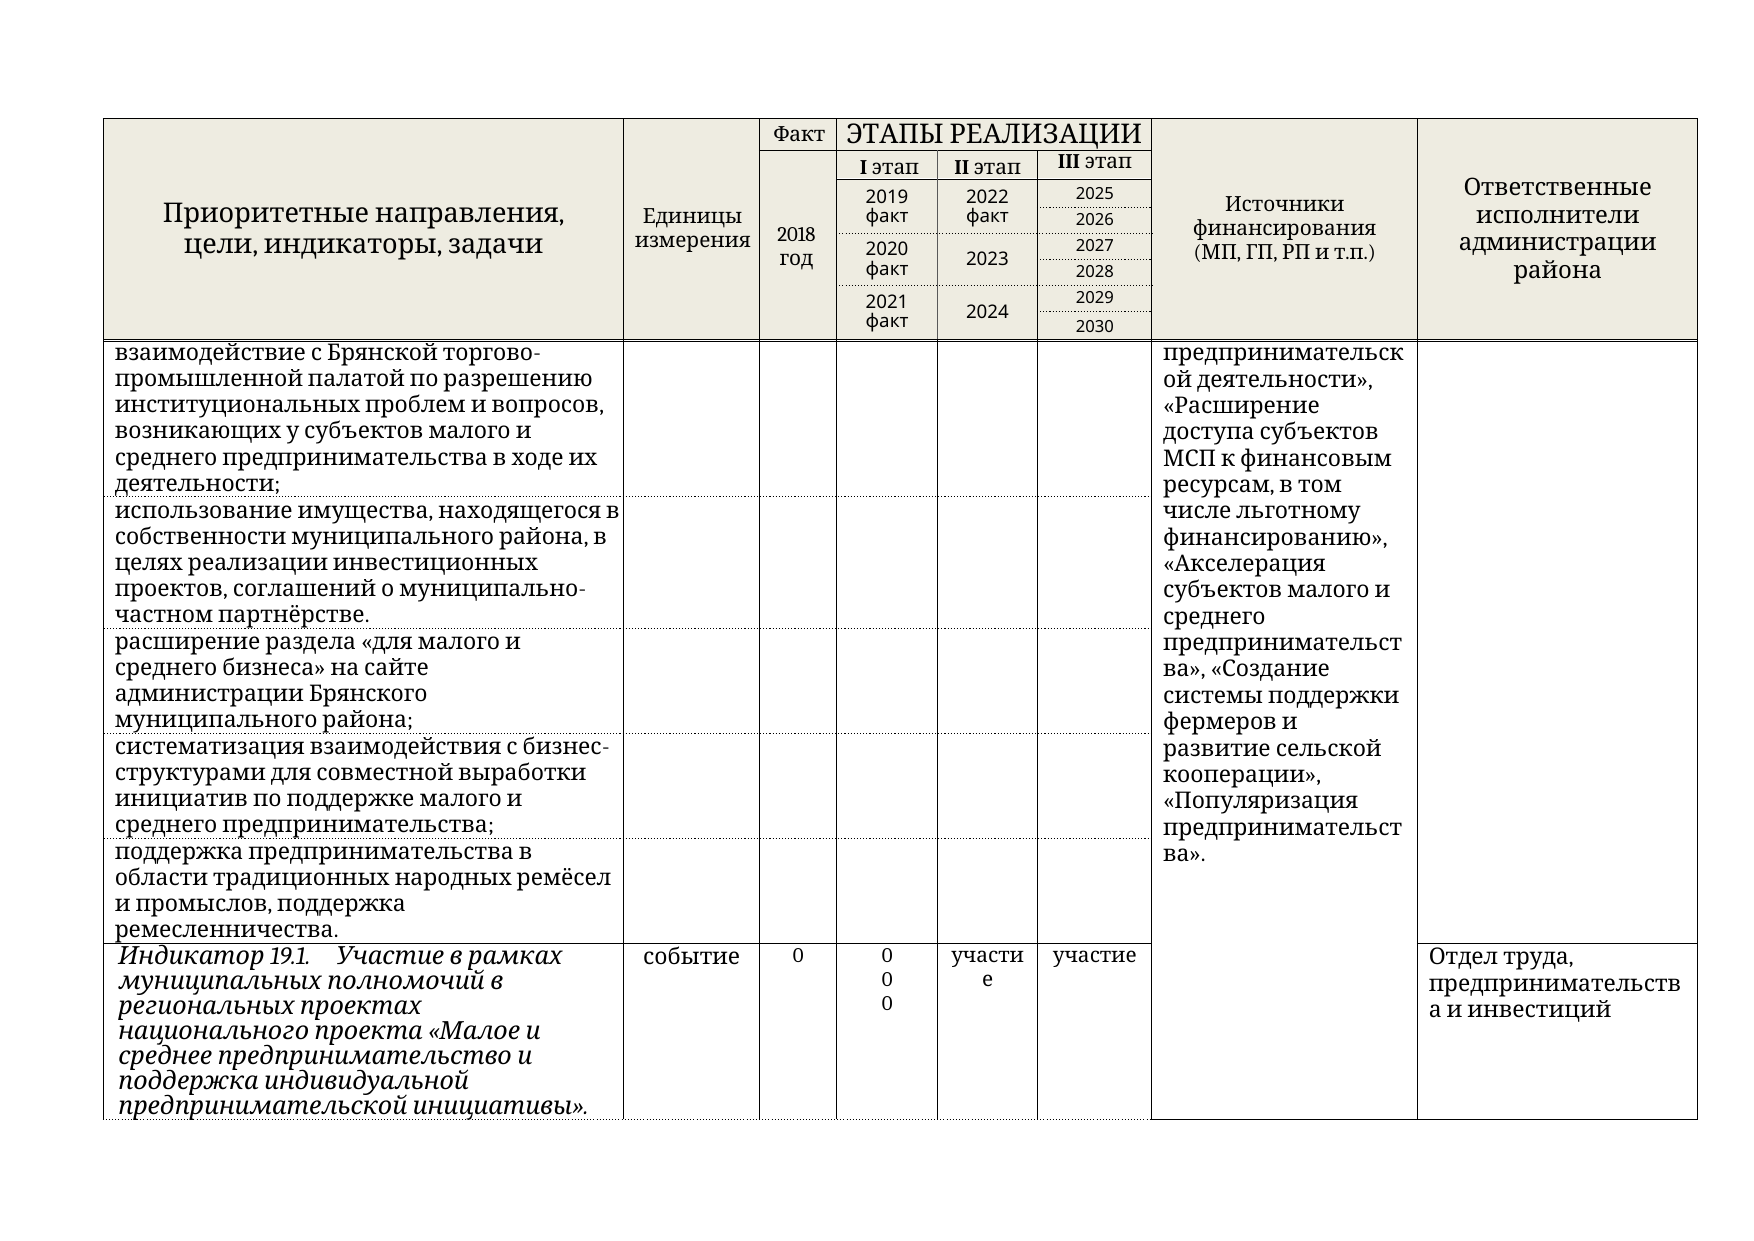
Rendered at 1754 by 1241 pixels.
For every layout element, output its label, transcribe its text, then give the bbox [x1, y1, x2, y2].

table_cell [624, 733, 759, 838]
table_cell 2028 [1038, 259, 1151, 285]
table_cell [837, 342, 937, 496]
table_header Приоритетные направления, цели, индикаторы, задачи [104, 119, 623, 339]
table_cell 2021 факт [837, 285, 937, 339]
table_cell 2023 [938, 233, 1037, 285]
table_cell участие [938, 944, 1037, 1119]
table_header Ответственные исполнители администрации района [1418, 119, 1697, 339]
table_cell поддержка предпринимательства в области традиционных народных ремёсел и промыслов, поддержка ремесленничества. [104, 838, 623, 943]
table_cell [1038, 342, 1151, 496]
table_cell 2025 [1038, 180, 1151, 207]
table_header Единицы измерения [624, 119, 759, 339]
table_cell [837, 838, 937, 943]
table_header ЭТАПЫ РЕАЛИЗАЦИИ [837, 119, 1151, 150]
table_cell 2030 [1038, 311, 1151, 339]
table_cell 2022 факт [938, 180, 1037, 233]
table_cell [938, 838, 1037, 943]
table_cell взаимодействие с Брянской торгово-промышленной палатой по разрешению институциональных проблем и вопросов, возникающих у субъектов малого и среднего предпринимательства в ходе их деятельности; [104, 342, 623, 496]
table_cell событие [624, 944, 759, 1119]
table_header Факт [760, 119, 836, 150]
table_cell [760, 628, 836, 733]
table_cell 2029 [1038, 285, 1151, 311]
table_cell III этап [1038, 151, 1151, 178]
table_cell [624, 342, 759, 496]
table_cell [938, 496, 1037, 627]
table_cell [1038, 733, 1151, 838]
table_cell [624, 496, 759, 627]
table_cell систематизация взаимодействия с бизнес-структурами для совместной выработки инициатив по поддержке малого и среднего предпринимательства; [104, 733, 623, 838]
table_cell 2020 факт [837, 233, 937, 285]
table_cell расширение раздела «для малого и среднего бизнеса» на сайте администрации Брянского муниципального района; [104, 628, 623, 733]
table_cell [624, 628, 759, 733]
table_cell 2024 [938, 285, 1037, 339]
table_cell 0 0 0 [837, 944, 937, 1119]
table_cell [1038, 496, 1151, 627]
table_cell использование имущества, находящегося в собственности муниципального района, в целях реализации инвестиционных проектов, соглашений о муниципально-частном партнёрстве. [104, 496, 623, 627]
table_cell [938, 628, 1037, 733]
table_cell [760, 733, 836, 838]
table_cell 2019 факт [837, 180, 937, 233]
table_cell [938, 342, 1037, 496]
table_cell Отдел труда, предпринимательства и инвестиций [1418, 944, 1697, 1119]
table_cell [760, 342, 836, 496]
table_cell [837, 628, 937, 733]
table_cell 2026 [1038, 207, 1151, 233]
table_cell II этап [938, 151, 1037, 178]
table_cell 0 [760, 944, 836, 1119]
table_cell 2027 [1038, 233, 1151, 259]
table_cell [837, 496, 937, 627]
table_cell [760, 496, 836, 627]
table_cell [1038, 628, 1151, 733]
table_cell [1038, 838, 1151, 943]
table_cell [938, 733, 1037, 838]
table_cell 2018 год [760, 151, 836, 339]
table_cell [760, 838, 836, 943]
table_cell участие [1038, 944, 1151, 1119]
table_cell [624, 838, 759, 943]
table_cell I этап [837, 151, 937, 178]
table_header Источники финансирования (МП, ГП, РП и т.п.) [1152, 119, 1417, 339]
table_cell [837, 733, 937, 838]
